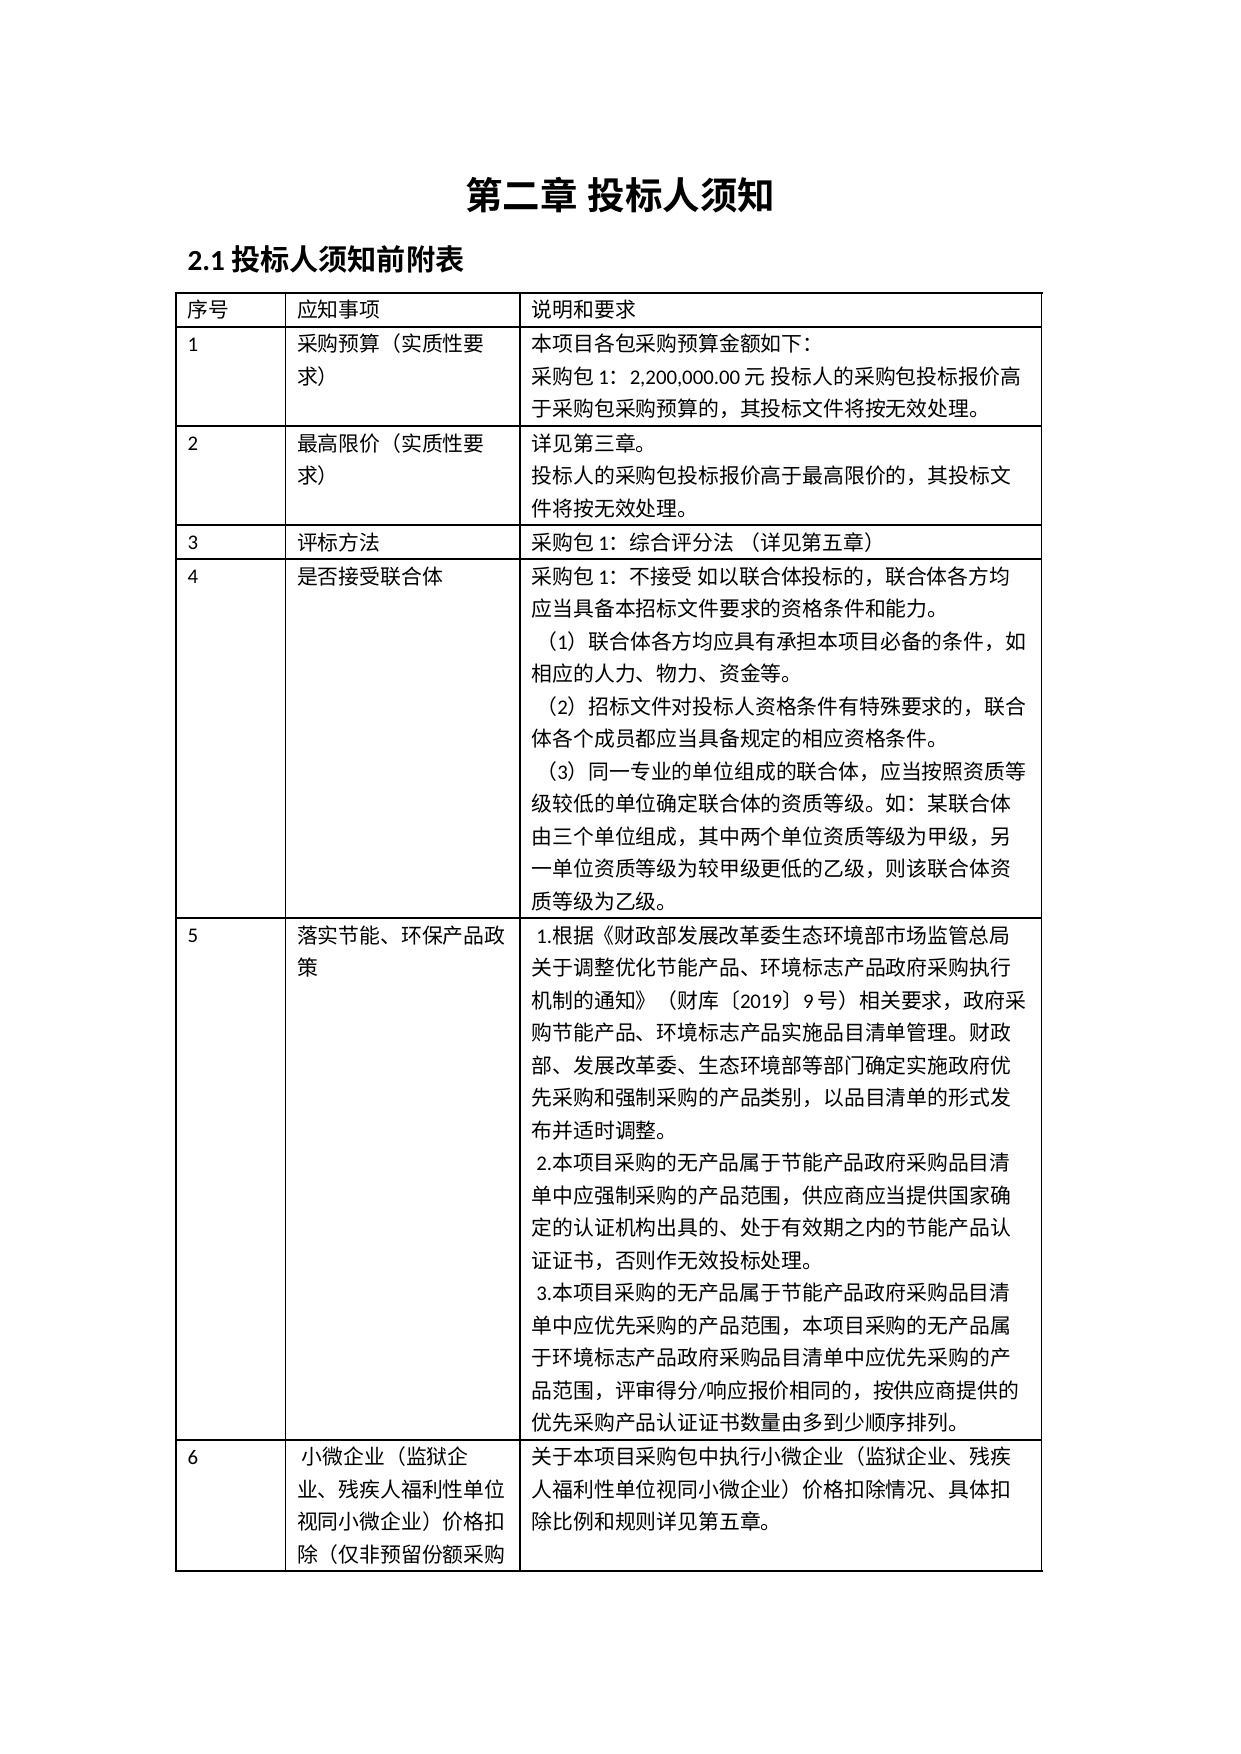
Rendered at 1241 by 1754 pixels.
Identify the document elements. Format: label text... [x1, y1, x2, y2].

table_header 序号 [177, 294, 285, 326]
text 2.1投标人须知前附表 [187, 227, 1053, 292]
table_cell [286, 1441, 519, 1570]
table_cell 3 [177, 526, 285, 558]
table_cell 1 [177, 328, 285, 425]
table_cell 评标方法 [286, 526, 519, 558]
table_header 应知事项 [286, 294, 519, 326]
table_cell 采购包1：不接受 如以联合体投标的，联合体各方均应当具备本招标文件要求的资格条件和能力。 （1）联合体各方均应具有承担本项目必备的条件，如相应的人力、物力、资金等。 （2）招标文件对投标人资格条件有特殊要求的，联合体各个成员都应当具备规定的相应资格条件。 （3）同一专业的单位组成的联合体，应当按照资质等级较低的单位确定联合体的资质等级。如：某联合体由三个单位组成，其中两个单位资质等级为甲级，另一单位资质等级为较甲级更低的乙级，则该联合体资质等级为乙级。 [521, 560, 1041, 917]
table_cell 1.根据《财政部发展改革委生态环境部市场监管总局关于调整优化节能产品、环境标志产品政府采购执行机制的通知》（财库〔2019〕9号）相关要求，政府采购节能产品、环境标志产品实施品目清单管理。财政部、发展改革委、生态环境部等部门确定实施政府优先采购和强制采购的产品类别，以品目清单的形式发布并适时调整。 2.本项目采购的无产品属于节能产品政府采购品目清单中应强制采购的产品范围，供应商应当提供国家确定的认证机构出具的、处于有效期之内的节能产品认证证书，否则作无效投标处理。 3.本项目采购的无产品属于节能产品政府采购品目清单中应优先采购的产品范围，本项目采购的无产品属于环境标志产品政府采购品目清单中应优先采购的产品范围，评审得分/响应报价相同的，按供应商提供的优先采购产品认证证书数量由多到少顺序排列。 [521, 919, 1041, 1439]
table_cell 6 [177, 1441, 285, 1570]
table_cell 详见第三章。 投标人的采购包投标报价高于最高限价的，其投标文件将按无效处理。 [521, 427, 1041, 524]
table_cell 采购预算（实质性要求） [286, 328, 519, 425]
table_cell 5 [177, 919, 285, 1439]
table_cell 落实节能、环保产品政策 [286, 919, 519, 1439]
table_cell 本项目各包采购预算金额如下： 采购包1：2,200,000.00元 投标人的采购包投标报价高于采购包采购预算的，其投标文件将按无效处理。 [521, 328, 1041, 425]
table_cell 是否接受联合体 [286, 560, 519, 917]
table_cell 最高限价（实质性要求） [286, 427, 519, 524]
table_header 说明和要求 [521, 294, 1041, 326]
table_cell 采购包1：综合评分法 （详见第五章） [521, 526, 1041, 558]
text 第二章 投标人须知 [187, 162, 1053, 227]
table_cell 2 [177, 427, 285, 524]
table_cell 4 [177, 560, 285, 917]
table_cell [521, 1441, 1041, 1570]
